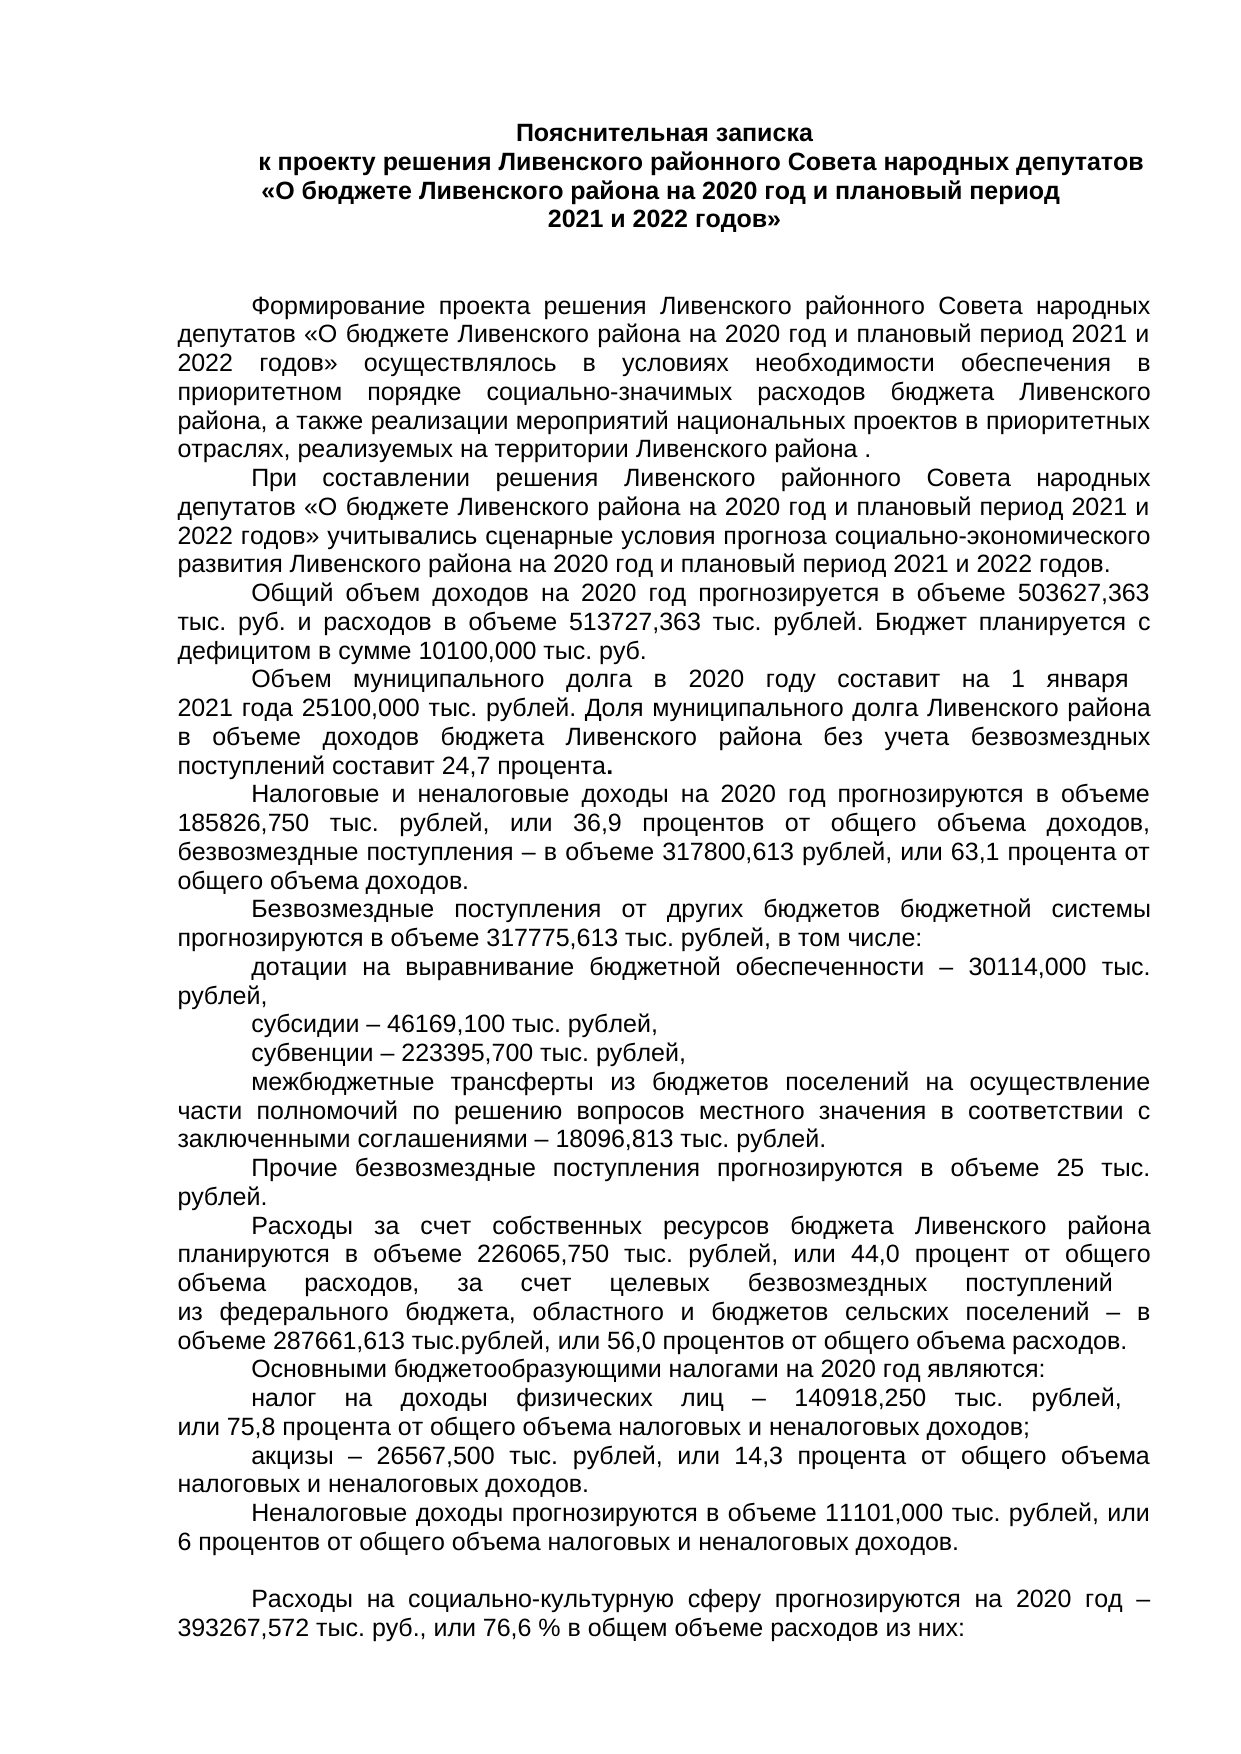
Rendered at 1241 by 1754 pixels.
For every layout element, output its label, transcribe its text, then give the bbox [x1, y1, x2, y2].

text к проекту решения Ливенского районного Совета народных депутатов «О бюджете Ливенского района на 2020 год и плановый период 2021 и 2022 годов» [177, 147, 1152, 233]
text Пояснительная записка [177, 118, 1152, 147]
text Расходы за счет собственных ресурсов бюджета Ливенского района планируются в объеме 226065,750 тыс. рублей, или 44,0 процент от общего объема расходов, за счет целевых безвозмездных поступлений из федерального бюджета, областного и бюджетов сельских поселений – в объеме 287661,613 тыс.рублей, или 56,0 процентов от общего объема расходов. [177, 1211, 1152, 1354]
text Расходы на социально-культурную сферу прогнозируются на 2020 год – 393267,572 тыс. руб., или 76,6 % в общем объеме расходов из них: [177, 1584, 1152, 1642]
text Безвозмездные поступления от других бюджетов бюджетной системы прогнозируются в объеме 317775,613 тыс. рублей, в том числе: [177, 894, 1152, 952]
text Общий объем доходов на 2020 год прогнозируется в объеме 503627,363 тыс. руб. и расходов в объеме 513727,363 тыс. рублей. Бюджет планируется с дефицитом в сумме 10100,000 тыс. руб. [177, 578, 1152, 664]
text дотации на выравнивание бюджетной обеспеченности – 30114,000 тыс. рублей, [177, 952, 1152, 1009]
text Основными бюджетообразующими налогами на 2020 год являются: [177, 1354, 1152, 1383]
text субвенции – 223395,700 тыс. рублей, [177, 1038, 1152, 1067]
text Формирование проекта решения Ливенского районного Совета народных депутатов «О бюджете Ливенского района на 2020 год и плановый период 2021 и 2022 годов» осуществлялось в условиях необходимости обеспечения в приоритетном порядке социально-значимых расходов бюджета Ливенского района, а также реализации мероприятий национальных проектов в приоритетных отраслях, реализуемых на территории Ливенского района . [177, 291, 1152, 463]
text субсидии – 46169,100 тыс. рублей, [177, 1009, 1152, 1038]
text межбюджетные трансферты из бюджетов поселений на осуществление части полномочий по решению вопросов местного значения в соответствии с заключенными соглашениями – 18096,813 тыс. рублей. [177, 1067, 1152, 1153]
text налог на доходы физических лиц – 140918,250 тыс. рублей, или 75,8 процента от общего объема налоговых и неналоговых доходов; [177, 1383, 1152, 1441]
text Прочие безвозмездные поступления прогнозируются в объеме 25 тыс. рублей. [177, 1153, 1152, 1211]
text акцизы – 26567,500 тыс. рублей, или 14,3 процента от общего объема налоговых и неналоговых доходов. [177, 1441, 1152, 1498]
text При составлении решения Ливенского районного Совета народных депутатов «О бюджете Ливенского района на 2020 год и плановый период 2021 и 2022 годов» учитывались сценарные условия прогноза социально-экономического развития Ливенского района на 2020 год и плановый период 2021 и 2022 годов. [177, 463, 1152, 578]
text Налоговые и неналоговые доходы на 2020 год прогнозируются в объеме 185826,750 тыс. рублей, или 36,9 процентов от общего объема доходов, безвозмездные поступления – в объеме 317800,613 рублей, или 63,1 процента от общего объема доходов. [177, 779, 1152, 894]
text Объем муниципального долга в 2020 году составит на 1 января 2021 года 25100,000 тыс. рублей. Доля муниципального долга Ливенского района в объеме доходов бюджета Ливенского района без учета безвозмездных поступлений составит 24,7 процента. [177, 664, 1152, 779]
text Неналоговые доходы прогнозируются в объеме 11101,000 тыс. рублей, или 6 процентов от общего объема налоговых и неналоговых доходов. [177, 1498, 1152, 1556]
